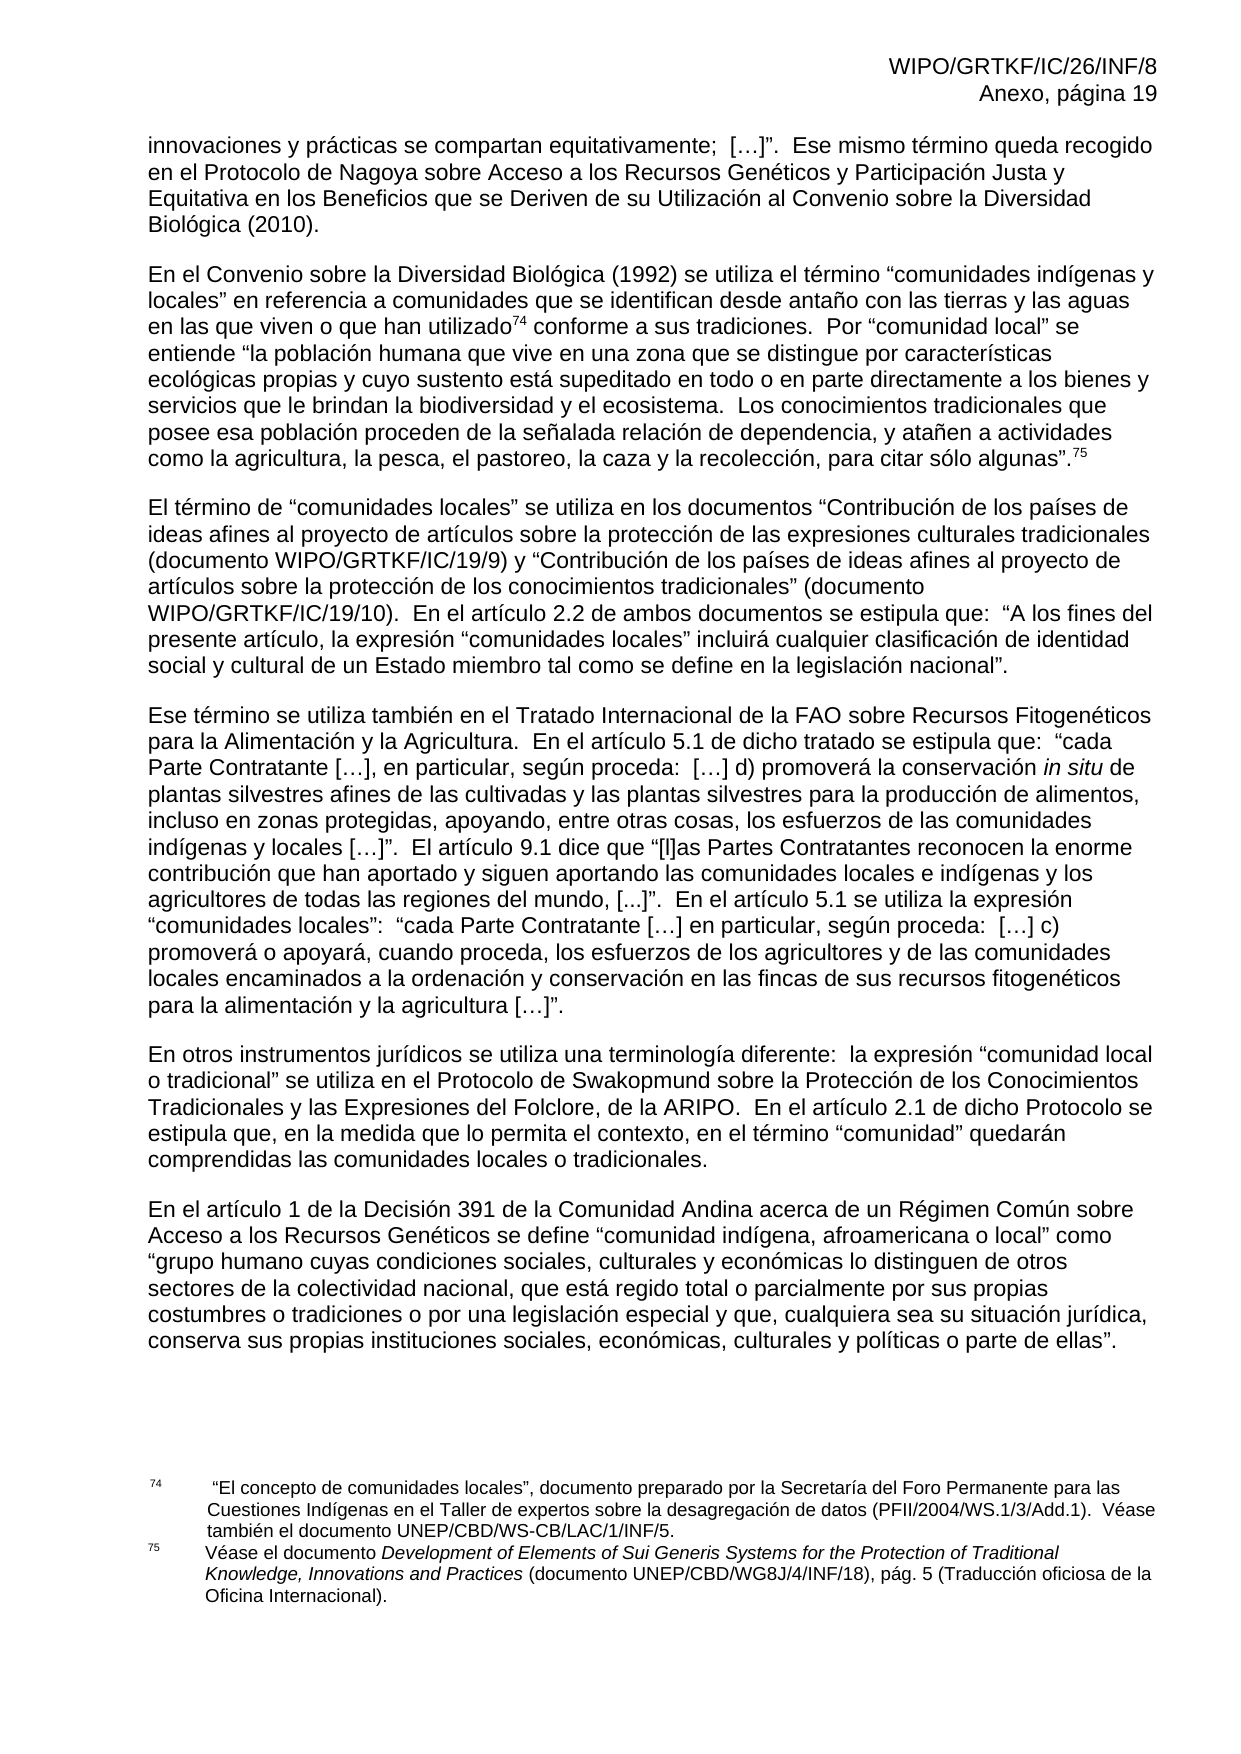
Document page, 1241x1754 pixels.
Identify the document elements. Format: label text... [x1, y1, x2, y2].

list El término de “comunidades locales” se utiliza en los documentos “Contribución de los países de ideas afines al proyecto de artículos sobre la protección de las expresiones culturales tradicionales (documento WIPO/GRTKF/IC/19/9) y “Contribución de los países de ideas afines al proyecto de artículos sobre la protección de los conocimientos tradicionales” (documento WIPO/GRTKF/IC/19/10). En el artículo 2.2 de ambos documentos se estipula que: “A los fines del presente artículo, la expresión “comunidades locales” incluirá cualquier clasificación de identidad social y cultural de un Estado miembro tal como se define en la legislación nacional”. [148, 494, 1157, 679]
list En el Convenio sobre la Diversidad Biológica (1992) se utiliza el término “comunidades indígenas y locales” en referencia a comunidades que se identifican desde antaño con las tierras y las aguas en las que viven o que han utilizado conforme a sus tradiciones. Por “comunidad local” se entiende “la población humana que vive en una zona que se distingue por características ecológicas propias y cuyo sustento está supeditado en todo o en parte directamente a los bienes y servicios que le brindan la biodiversidad y el ecosistema. Los conocimientos tradicionales que posee esa población proceden de la señalada relación de dependencia, y atañen a actividades como la agricultura, la pesca, el pastoreo, la caza y la recolección, para citar sólo algunas”. [148, 261, 1157, 471]
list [148, 132, 1157, 238]
list Ese término se utiliza también en el Tratado Internacional de la FAO sobre Recursos Fitogenéticos para la Alimentación y la Agricultura. En el artículo 5.1 de dicho tratado se estipula que: “cada Parte Contratante […], en particular, según proceda: […] d) promoverá la conservación in situ de plantas silvestres afines de las cultivadas y las plantas silvestres para la producción de alimentos, incluso en zonas protegidas, apoyando, entre otras cosas, los esfuerzos de las comunidades indígenas y locales […]”. El artículo 9.1 dice que “[l]as Partes Contratantes reconocen la enorme contribución que han aportado y siguen aportando las comunidades locales e indígenas y los agricultores de todas las regiones del mundo, [...]”. En el artículo 5.1 se utiliza la expresión “comunidades locales”: “cada Parte Contratante […] en particular, según proceda: […] c) promoverá o apoyará, cuando proceda, los esfuerzos de los agricultores y de las comunidades locales encaminados a la ordenación y conservación en las fincas de sus recursos fitogenéticos para la alimentación y la agricultura […]”. [148, 702, 1157, 1018]
list En el artículo 1 de la Decisión 391 de la Comunidad Andina acerca de un Régimen Común sobre Acceso a los Recursos Genéticos se define “comunidad indígena, afroamericana o local” como “grupo humano cuyas condiciones sociales, culturales y económicas lo distinguen de otros sectores de la colectividad nacional, que está regido total o parcialmente por sus propias costumbres o tradiciones o por una legislación especial y que, cualquiera sea su situación jurídica, conserva sus propias instituciones sociales, económicas, culturales y políticas o parte de ellas”. [148, 1196, 1157, 1354]
list En otros instrumentos jurídicos se utiliza una terminología diferente: la expresión “comunidad local o tradicional” se utiliza en el Protocolo de Swakopmund sobre la Protección de los Conocimientos Tradicionales y las Expresiones del Folclore, de la ARIPO. En el artículo 2.1 de dicho Protocolo se estipula que, en la medida que lo permita el contexto, en el término “comunidad” quedarán comprendidas las comunidades locales o tradicionales. [148, 1041, 1157, 1173]
